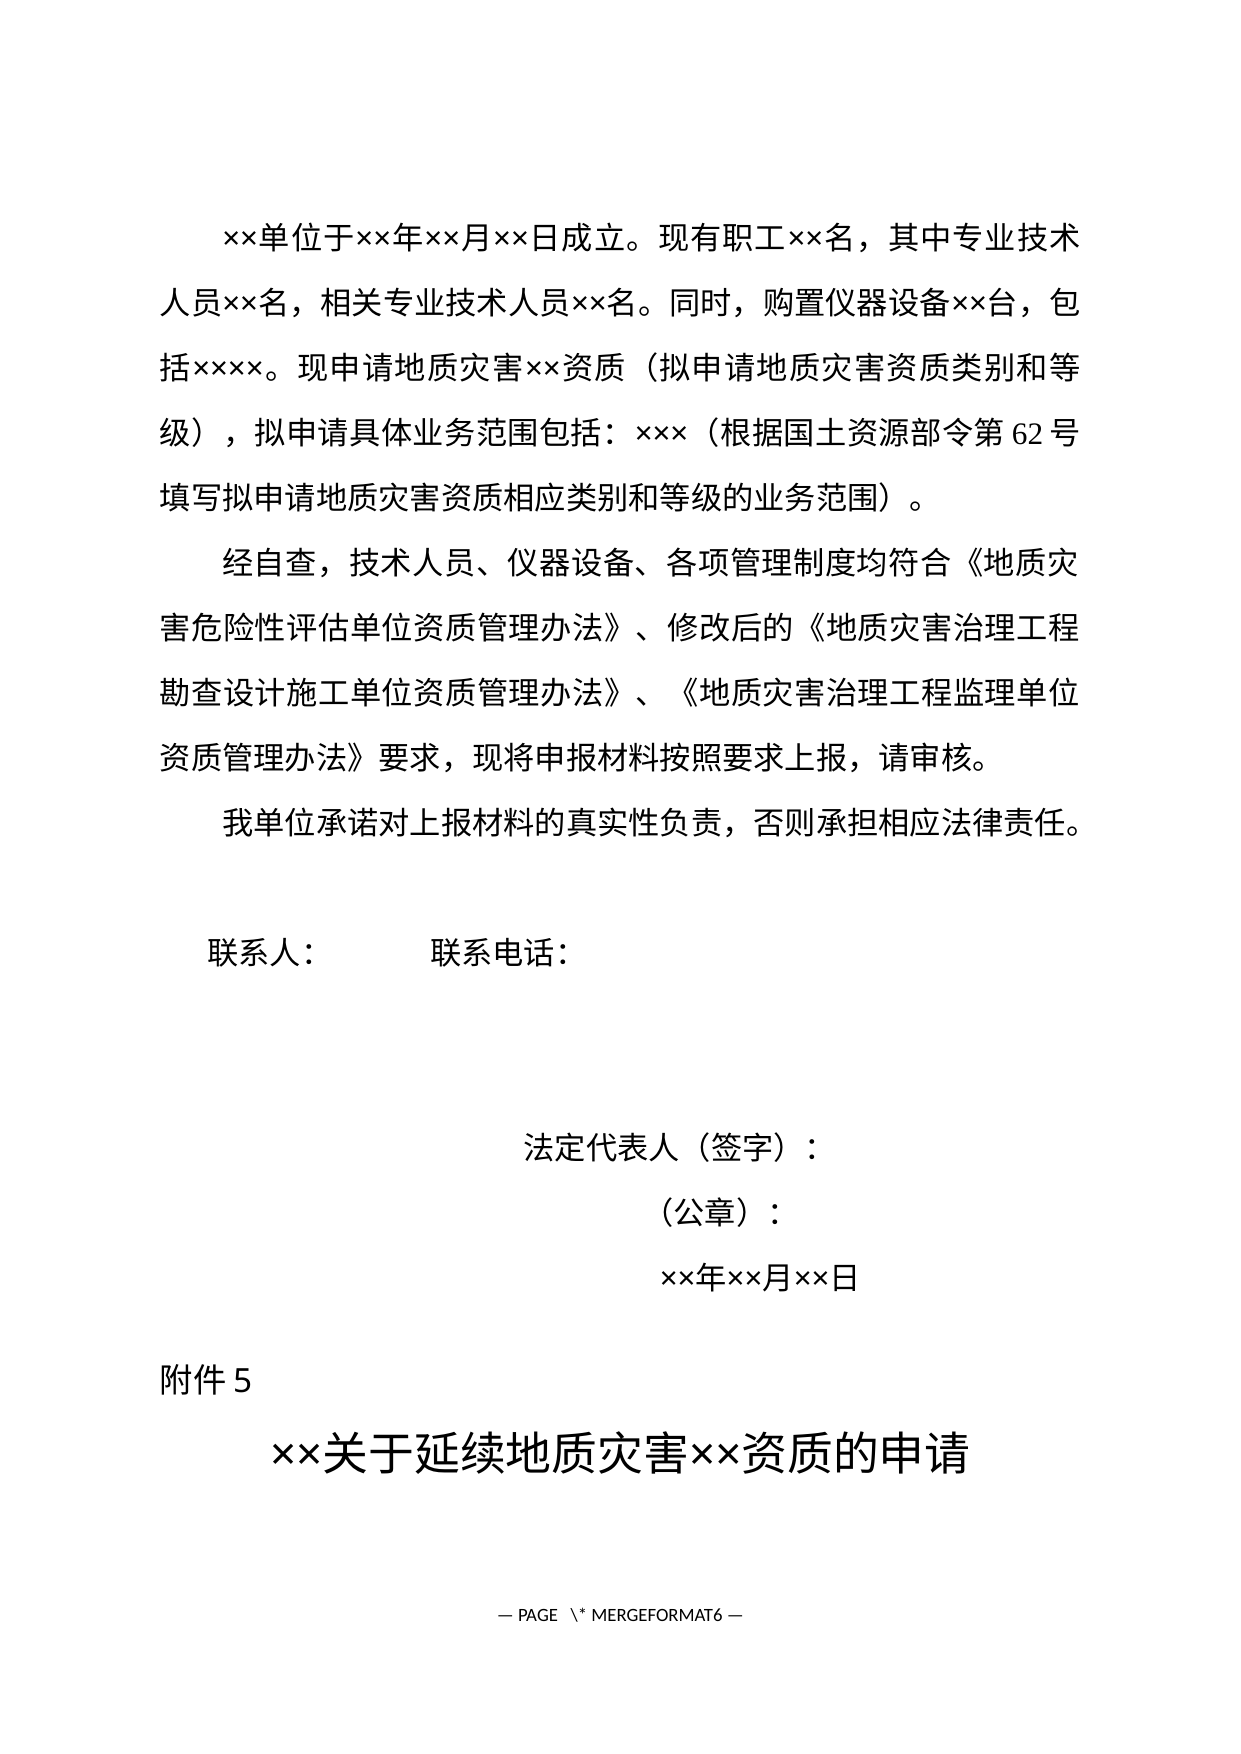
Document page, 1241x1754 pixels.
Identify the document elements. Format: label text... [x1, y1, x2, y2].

text 经自查，技术人员、仪器设备、各项管理制度均符合《地质灾害危险性评估单位资质管理办法》、修改后的《地质灾害治理工程勘查设计施工单位资质管理办法》、《地质灾害治理工程监理单位资质管理办法》要求，现将申报材料按照要求上报，请审核。 [159, 528, 1081, 788]
text ××年××月××日 [159, 1243, 956, 1308]
text ××关于延续地质灾害××资质的申请 [159, 1402, 1081, 1500]
text 我单位承诺对上报材料的真实性负责，否则承担相应法律责任。 [159, 788, 1081, 853]
text ××单位于××年××月××日成立。现有职工××名，其中专业技术人员××名，相关专业技术人员××名。同时，购置仪器设备××台，包括××××。现申请地质灾害××资质（拟申请地质灾害资质类别和等级），拟申请具体业务范围包括：×××（根据国土资源部令第62号填写拟申请地质灾害资质相应类别和等级的业务范围）。 [159, 203, 1081, 528]
text 联系人： 联系电话： [159, 918, 1081, 983]
text 附件5 [159, 1354, 1081, 1402]
text 法定代表人（签字）： [159, 1113, 956, 1178]
text （公章）： [159, 1178, 956, 1243]
